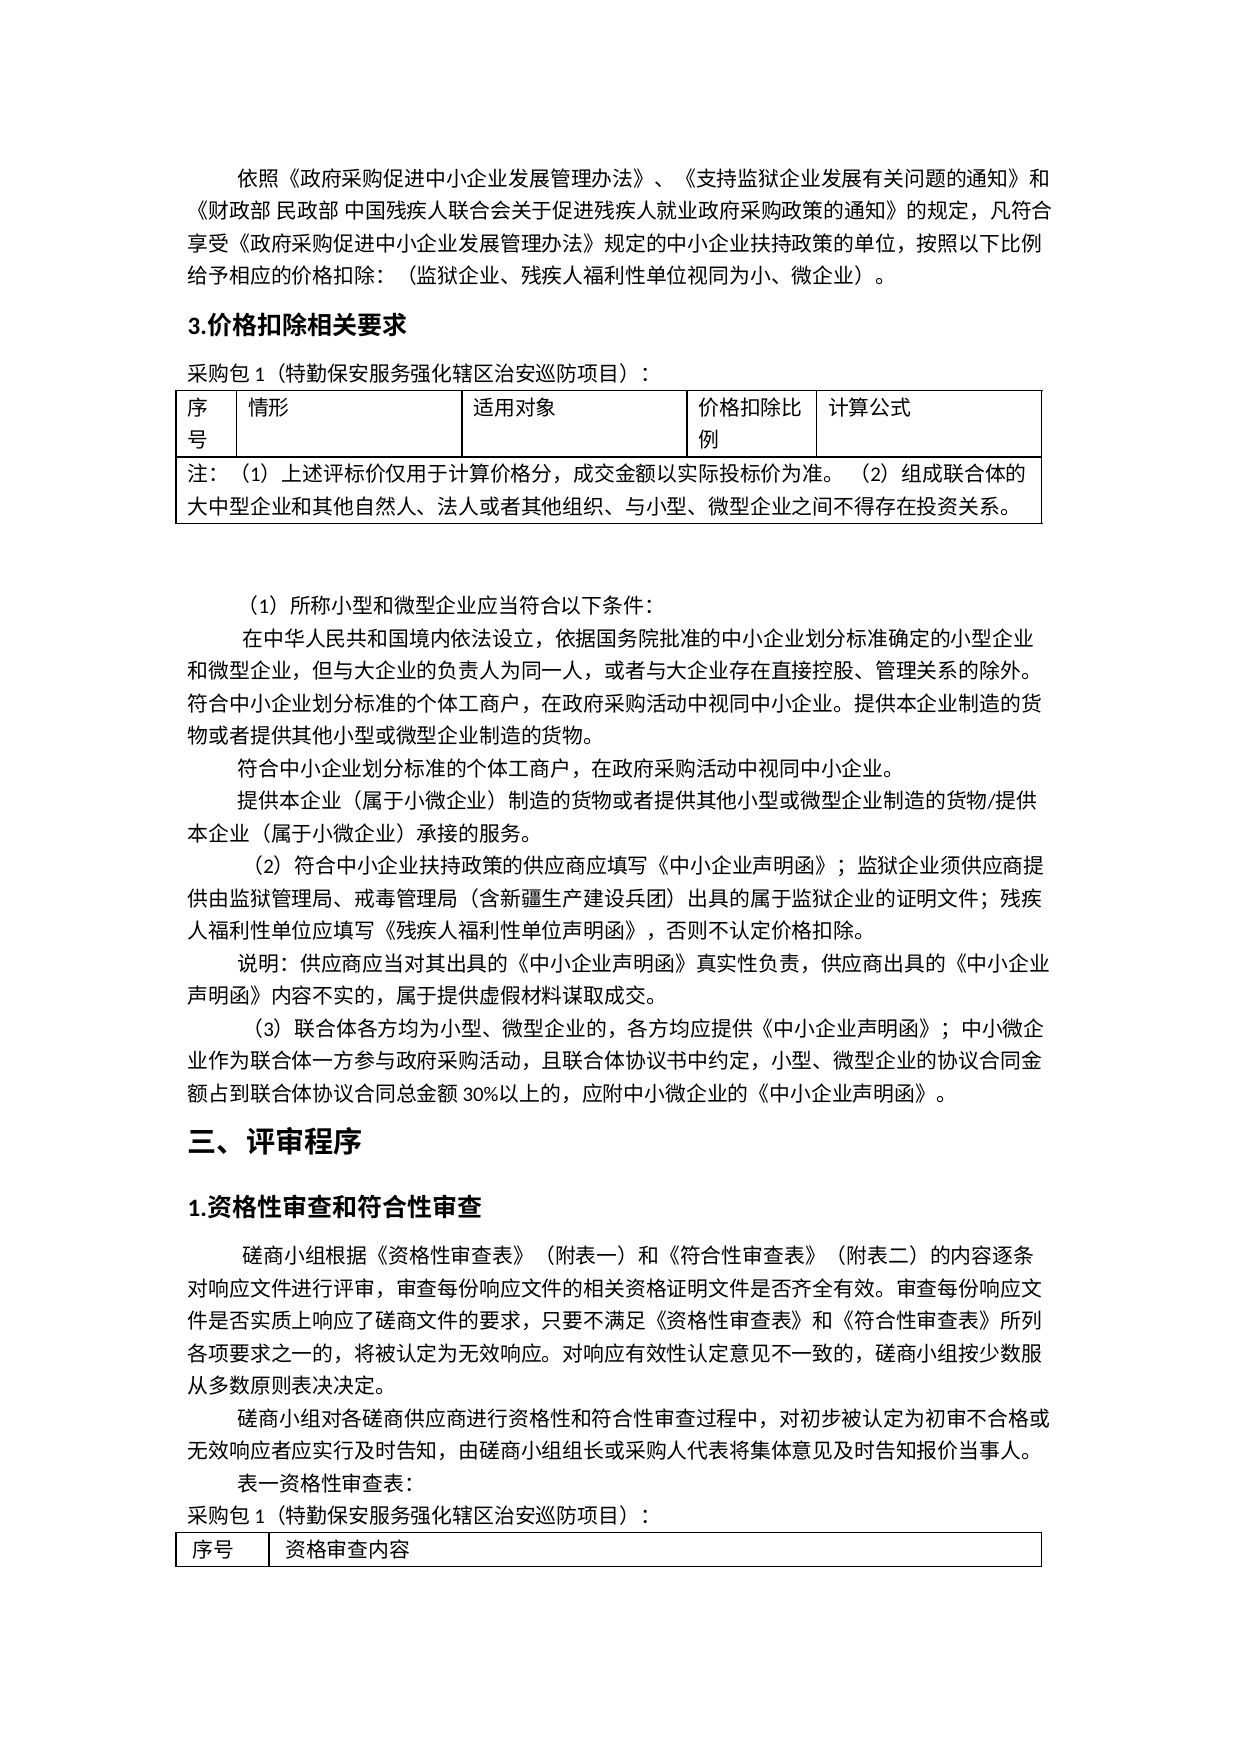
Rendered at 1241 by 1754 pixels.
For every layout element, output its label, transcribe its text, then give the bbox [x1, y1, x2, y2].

text 依照《政府采购促进中小企业发展管理办法》、《支持监狱企业发展有关问题的通知》和《财政部 民政部 中国残疾人联合会关于促进残疾人就业政府采购政策的通知》的规定，凡符合享受《政府采购促进中小企业发展管理办法》规定的中小企业扶持政策的单位，按照以下比例给予相应的价格扣除：（监狱企业、残疾人福利性单位视同为小、微企业）。 [187, 162, 1053, 292]
table_header 序号 [177, 1533, 268, 1566]
text 采购包1（特勤保安服务强化辖区治安巡防项目）： [187, 357, 1053, 389]
table_header 情形 [237, 391, 461, 456]
table_cell 注：（1）上述评标价仅用于计算价格分，成交金额以实际投标价为准。 （2）组成联合体的大中型企业和其他自然人、法人或者其他组织、与小型、微型企业之间不得存在投资关系。 [177, 458, 1041, 523]
table_header 价格扣除比例 [688, 391, 816, 456]
text 提供本企业（属于小微企业）制造的货物或者提供其他小型或微型企业制造的货物/提供本企业（属于小微企业）承接的服务。 [187, 784, 1053, 849]
text 表一资格性审查表： [187, 1467, 1053, 1499]
table_header 适用对象 [463, 391, 686, 456]
text 磋商小组对各磋商供应商进行资格性和符合性审查过程中，对初步被认定为初审不合格或无效响应者应实行及时告知，由磋商小组组长或采购人代表将集体意见及时告知报价当事人。 [187, 1402, 1053, 1467]
text （1）所称小型和微型企业应当符合以下条件： [187, 589, 1053, 622]
table_header 资格审查内容 [270, 1533, 1041, 1566]
text 采购包1（特勤保安服务强化辖区治安巡防项目）： [187, 1499, 1053, 1532]
text 1.资格性审查和符合性审查 [187, 1174, 1053, 1239]
text （2）符合中小企业扶持政策的供应商应填写《中小企业声明函》；监狱企业须供应商提供由监狱管理局、戒毒管理局（含新疆生产建设兵团）出具的属于监狱企业的证明文件；残疾人福利性单位应填写《残疾人福利性单位声明函》，否则不认定价格扣除。 [187, 849, 1053, 947]
text 三、评审程序 [187, 1109, 1053, 1174]
text 在中华人民共和国境内依法设立，依据国务院批准的中小企业划分标准确定的小型企业和微型企业，但与大企业的负责人为同一人，或者与大企业存在直接控股、管理关系的除外。符合中小企业划分标准的个体工商户，在政府采购活动中视同中小企业。提供本企业制造的货物或者提供其他小型或微型企业制造的货物。 [187, 622, 1053, 752]
text 3.价格扣除相关要求 [187, 292, 1053, 357]
text 符合中小企业划分标准的个体工商户，在政府采购活动中视同中小企业。 [187, 752, 1053, 784]
text （3）联合体各方均为小型、微型企业的，各方均应提供《中小企业声明函》；中小微企业作为联合体一方参与政府采购活动，且联合体协议书中约定，小型、微型企业的协议合同金额占到联合体协议合同总金额30%以上的，应附中小微企业的《中小企业声明函》。 [187, 1012, 1053, 1109]
text 磋商小组根据《资格性审查表》（附表一）和《符合性审查表》（附表二）的内容逐条对响应文件进行评审，审查每份响应文件的相关资格证明文件是否齐全有效。审查每份响应文件是否实质上响应了磋商文件的要求，只要不满足《资格性审查表》和《符合性审查表》所列各项要求之一的，将被认定为无效响应。对响应有效性认定意见不一致的，磋商小组按少数服从多数原则表决决定。 [187, 1239, 1053, 1402]
table_header 序号 [177, 391, 236, 456]
table_header 计算公式 [817, 391, 1041, 456]
text 说明：供应商应当对其出具的《中小企业声明函》真实性负责，供应商出具的《中小企业声明函》内容不实的，属于提供虚假材料谋取成交。 [187, 947, 1053, 1012]
